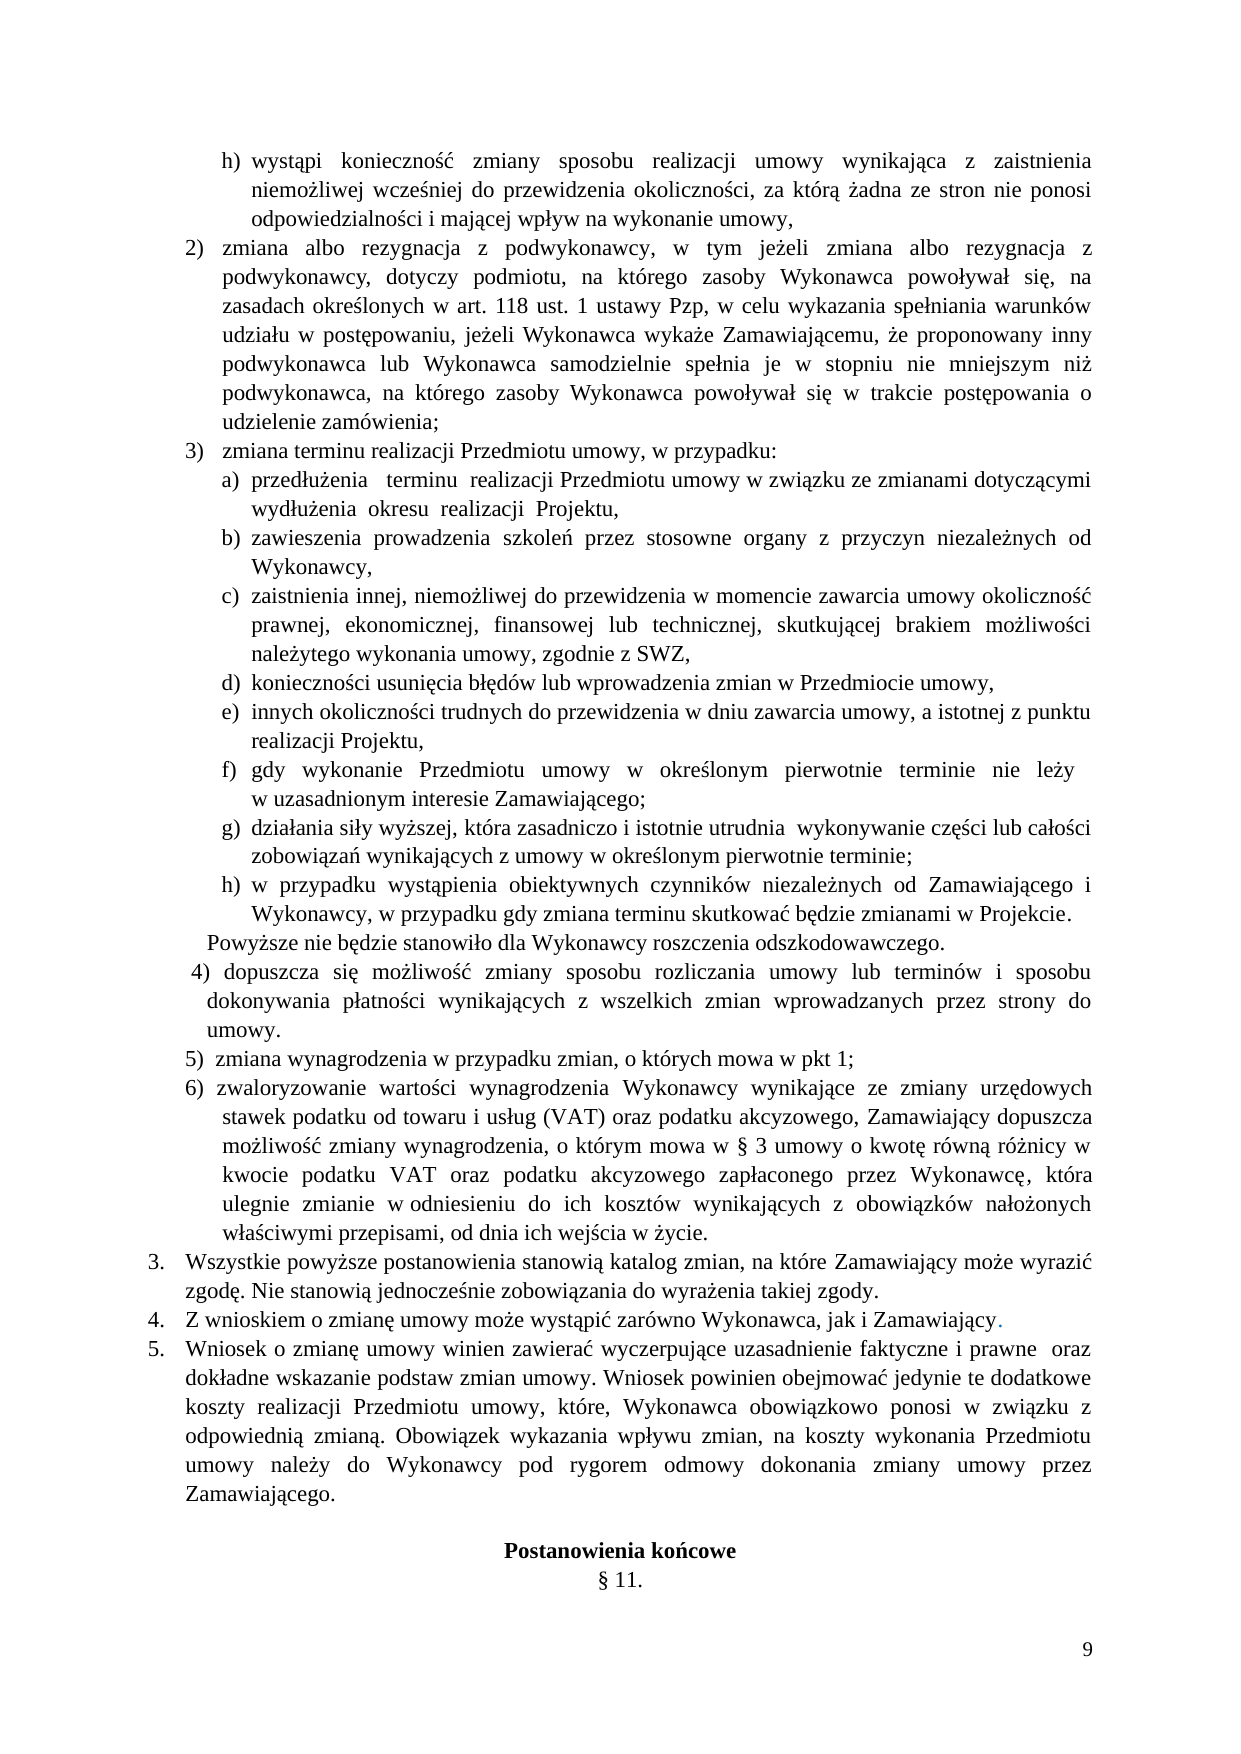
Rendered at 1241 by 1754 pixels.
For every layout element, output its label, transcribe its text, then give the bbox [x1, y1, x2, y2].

text Powyższe nie będzie stanowiło dla Wykonawcy roszczenia odszkodowawczego. [207, 929, 1093, 956]
list Z wnioskiem o zmianę umowy może wystąpić zarówno Wykonawca, jak i Zamawiający. [148, 1306, 1093, 1332]
list Wniosek o zmianę umowy winien zawierać wyczerpujące uzasadnienie faktyczne i prawne oraz dokładne wskazanie podstaw zmian umowy. Wniosek powinien obejmować jedynie te dodatkowe koszty realizacji Przedmiotu umowy, które, Wykonawca obowiązkowo ponosi w związku z odpowiednią zmianą. Obowiązek wykazania wpływu zmian, na koszty wykonania Przedmiotu umowy należy do Wykonawcy pod rygorem odmowy dokonania zmiany umowy przez Zamawiającego. [148, 1335, 1093, 1506]
list zmiana albo rezygnacja z podwykonawcy, w tym jeżeli zmiana albo rezygnacja z podwykonawcy, dotyczy podmiotu, na którego zasoby Wykonawca powoływał się, na zasadach określonych w art. 118 ust. 1 ustawy Pzp, w celu wykazania spełniania warunków udziału w postępowaniu, jeżeli Wykonawca wykaże Zamawiającemu, że proponowany inny podwykonawca lub Wykonawca samodzielnie spełnia je w stopniu nie mniejszym niż podwykonawca, na którego zasoby Wykonawca powoływał się w trakcie postępowania o udzielenie zamówienia; [185, 234, 1093, 434]
list w przypadku wystąpienia obiektywnych czynników niezależnych od Zamawiającego i Wykonawcy, w przypadku gdy zmiana terminu skutkować będzie zmianami w Projekcie. [221, 872, 1093, 927]
list przedłużenia terminu realizacji Przedmiotu umowy w związku ze zmianami dotyczącymi wydłużenia okresu realizacji Projektu, [221, 466, 1093, 521]
list Wszystkie powyższe postanowienia stanowią katalog zmian, na które Zamawiający może wyrazić zgodę. Nie stanowią jednocześnie zobowiązania do wyrażenia takiej zgody. [148, 1248, 1093, 1303]
list wystąpi konieczność zmiany sposobu realizacji umowy wynikająca z zaistnienia niemożliwej wcześniej do przewidzenia okoliczności, za którą żadna ze stron nie ponosi odpowiedzialności i mającej wpływ na wykonanie umowy, [221, 148, 1093, 232]
list zaistnienia innej, niemożliwej do przewidzenia w momencie zawarcia umowy okoliczność prawnej, ekonomicznej, finansowej lub technicznej, skutkującej brakiem możliwości należytego wykonania umowy, zgodnie z SWZ, [221, 582, 1093, 666]
list konieczności usunięcia błędów lub wprowadzenia zmian w Przedmiocie umowy, [221, 669, 1093, 695]
list gdy wykonanie Przedmiotu umowy w określonym pierwotnie terminie nie leży w uzasadnionym interesie Zamawiającego; [221, 756, 1093, 811]
text § 11. [148, 1567, 1093, 1593]
text Postanowienia końcowe [148, 1538, 1093, 1564]
text 5) zmiana wynagrodzenia w przypadku zmian, o których mowa w pkt 1; [185, 1045, 1093, 1072]
list innych okoliczności trudnych do przewidzenia w dniu zawarcia umowy, a istotnej z punktu realizacji Projektu, [221, 698, 1093, 753]
list zawieszenia prowadzenia szkoleń przez stosowne organy z przyczyn niezależnych od Wykonawcy, [221, 524, 1093, 579]
list zmiana terminu realizacji Przedmiotu umowy, w przypadku: [185, 437, 1093, 463]
list działania siły wyższej, która zasadniczo i istotnie utrudnia wykonywanie części lub całości zobowiązań wynikających z umowy w określonym pierwotnie terminie; [221, 814, 1093, 869]
text 6) zwaloryzowanie wartości wynagrodzenia Wykonawcy wynikające ze zmiany urzędowych stawek podatku od towaru i usług (VAT) oraz podatku akcyzowego, Zamawiający dopuszcza możliwość zmiany wynagrodzenia, o którym mowa w § 3 umowy o kwotę równą różnicy w kwocie podatku VAT oraz podatku akcyzowego zapłaconego przez Wykonawcę, która ulegnie zmianie w odniesieniu do ich kosztów wynikających z obowiązków nałożonych właściwymi przepisami, od dnia ich wejścia w życie. [185, 1074, 1093, 1245]
text 4) dopuszcza się możliwość zmiany sposobu rozliczania umowy lub terminów i sposobu dokonywania płatności wynikających z wszelkich zmian wprowadzanych przez strony do umowy. [177, 958, 1093, 1043]
